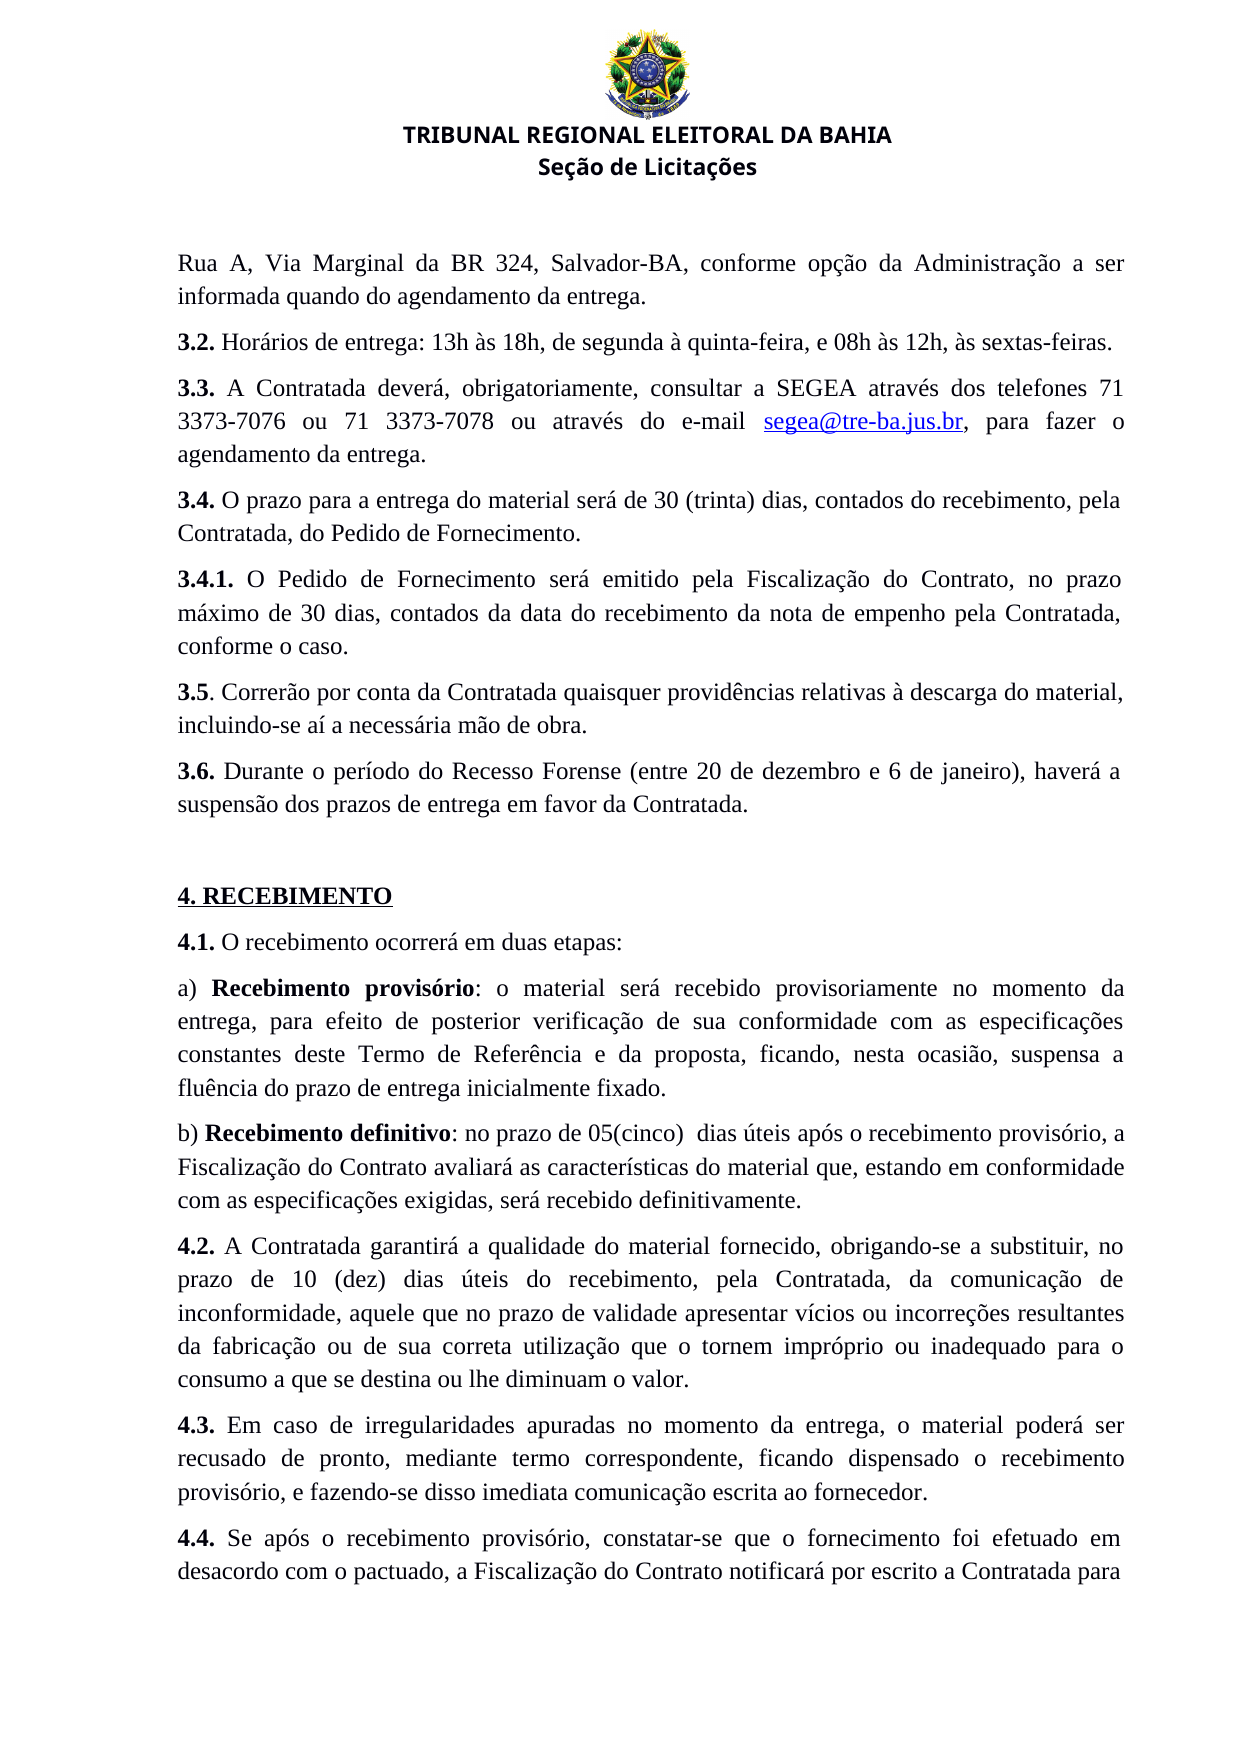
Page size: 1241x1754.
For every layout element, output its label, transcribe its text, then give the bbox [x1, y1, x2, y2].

text a) Recebimento provisório: o material será recebido provisoriamente no momento da entrega, para efeito de posterior verificação de sua conformidade com as especificações constantes deste Termo de Referência e da proposta, ficando, nesta ocasião, suspensa a fluência do prazo de entrega inicialmente fixado. [177, 969, 1125, 1103]
text 3.2. Horários de entrega: 13h às 18h, de segunda à quinta-feira, e 08h às 12h, às sextas-feiras. [177, 323, 1125, 357]
text 3.6. Durante o período do Recesso Forense (entre 20 de dezembro e 6 de janeiro), haverá a suspensão dos prazos de entrega em favor da Contratada. [177, 753, 1122, 819]
text 4.1. O recebimento ocorrerá em duas etapas: [177, 923, 1125, 957]
text 4. RECEBIMENTO [177, 878, 1092, 911]
text 3.3. A Contratada deverá, obrigatoriamente, consultar a SEGEA através dos telefones 71 3373-7076 ou 71 3373-7078 ou através do e-mail segea@tre-ba.jus.br, para fazer o agendamento da entrega. [177, 369, 1125, 469]
text 3.4.1. O Pedido de Fornecimento será emitido pela Fiscalização do Contrato, no prazo máximo de 30 dias, contados da data do recebimento da nota de empenho pela Contratada, conforme o caso. [177, 561, 1122, 661]
text 4.3. Em caso de irregularidades apuradas no momento da entrega, o material poderá ser recusado de pronto, mediante termo correspondente, ficando dispensado o recebimento provisório, e fazendo-se disso imediata comunicação escrita ao fornecedor. [177, 1407, 1125, 1507]
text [177, 244, 1125, 311]
text 4.2. A Contratada garantirá a qualidade do material fornecido, obrigando-se a substituir, no prazo de 10 (dez) dias úteis do recebimento, pela Contratada, da comunicação de inconformidade, aquele que no prazo de validade apresentar vícios ou incorreções resultantes da fabricação ou de sua correta utilização que o tornem impróprio ou inadequado para o consumo a que se destina ou lhe diminuam o valor. [177, 1228, 1125, 1394]
text b) Recebimento definitivo: no prazo de 05(cinco) dias úteis após o recebimento provisório, a Fiscalização do Contrato avaliará as características do material que, estando em conformidade com as especificações exigidas, será recebido definitivamente. [177, 1115, 1125, 1215]
text 3.5. Correrão por conta da Contratada quaisquer providências relativas à descarga do material, incluindo-se aí a necessária mão de obra. [177, 673, 1125, 740]
text 3.4. O prazo para a entrega do material será de 30 (trinta) dias, contados do recebimento, pela Contratada, do Pedido de Fornecimento. [177, 482, 1122, 548]
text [177, 1519, 1122, 1586]
